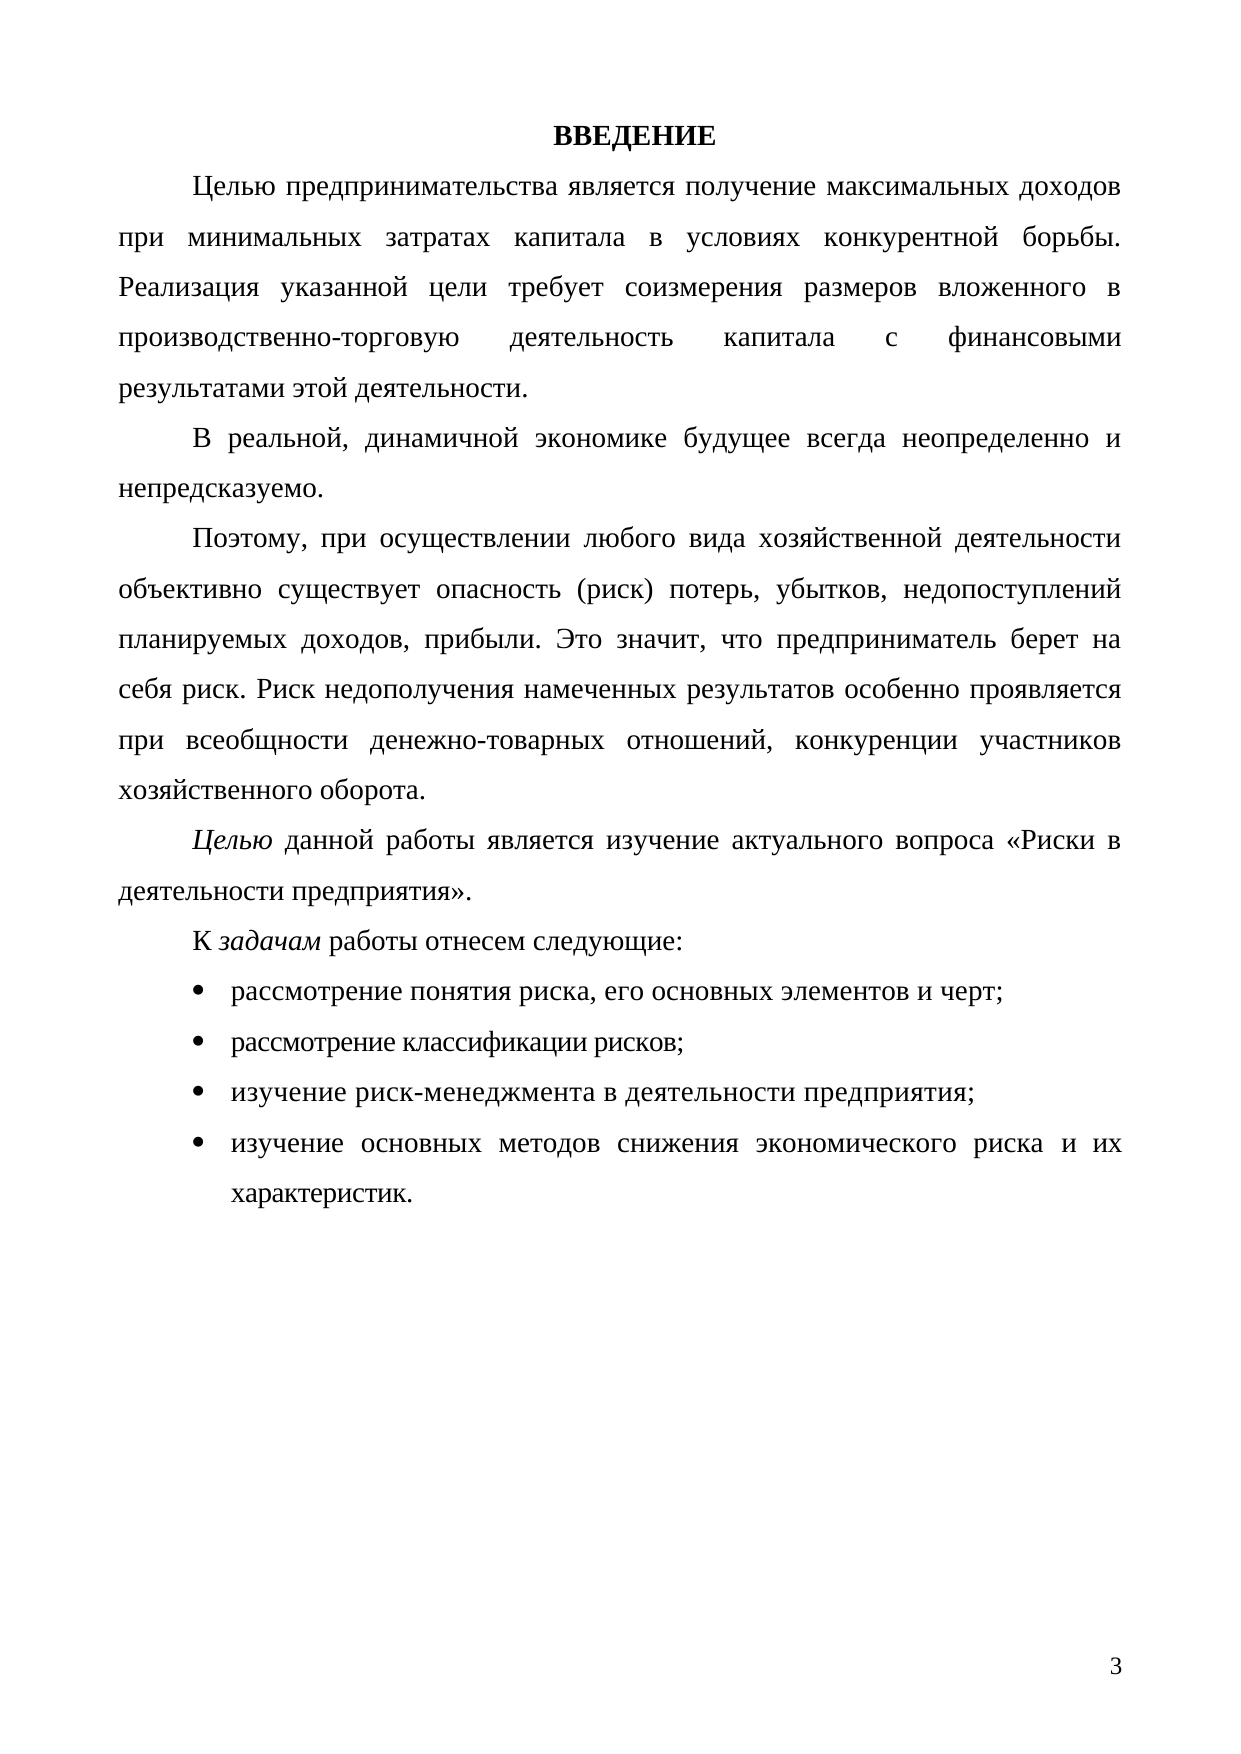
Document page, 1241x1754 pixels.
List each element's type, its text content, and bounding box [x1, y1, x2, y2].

text Целью данной работы является изучение актуального вопроса «Риски в деятельности предприятия». [118, 822, 1122, 906]
list рассмотрение классификации рисков; [193, 1024, 1122, 1057]
list рассмотрение понятия риска, его основных элементов и черт; [193, 973, 1122, 1007]
text Целью предпринимательства является получение максимальных доходов при минимальных затратах капитала в условиях конкурентной борьбы. Реализация указанной цели требует соизмерения размеров вложенного в производственно-торговую деятельность капитала с финансовыми результатами этой деятельности. [118, 168, 1122, 403]
text Поэтому, при осуществлении любого вида хозяйственной деятельности объективно существует опасность (риск) потерь, убытков, недопоступлений планируемых доходов, прибыли. Это значит, что предприниматель берет на себя риск. Риск недополучения намеченных результатов особенно проявляется при всеобщности денежно-товарных отношений, конкуренции участников хозяйственного оборота. [118, 521, 1122, 806]
list изучение риск-менеджмента в деятельности предприятия; [193, 1074, 1122, 1108]
list изучение основных методов снижения экономического риска и их характеристик. [193, 1125, 1122, 1209]
text К задачам работы отнесем следующие: [118, 923, 1122, 957]
text В реальной, динамичной экономике будущее всегда неопределенно и непредсказуемо. [118, 420, 1122, 504]
subtitle ВВЕДЕНИЕ [118, 118, 1122, 152]
